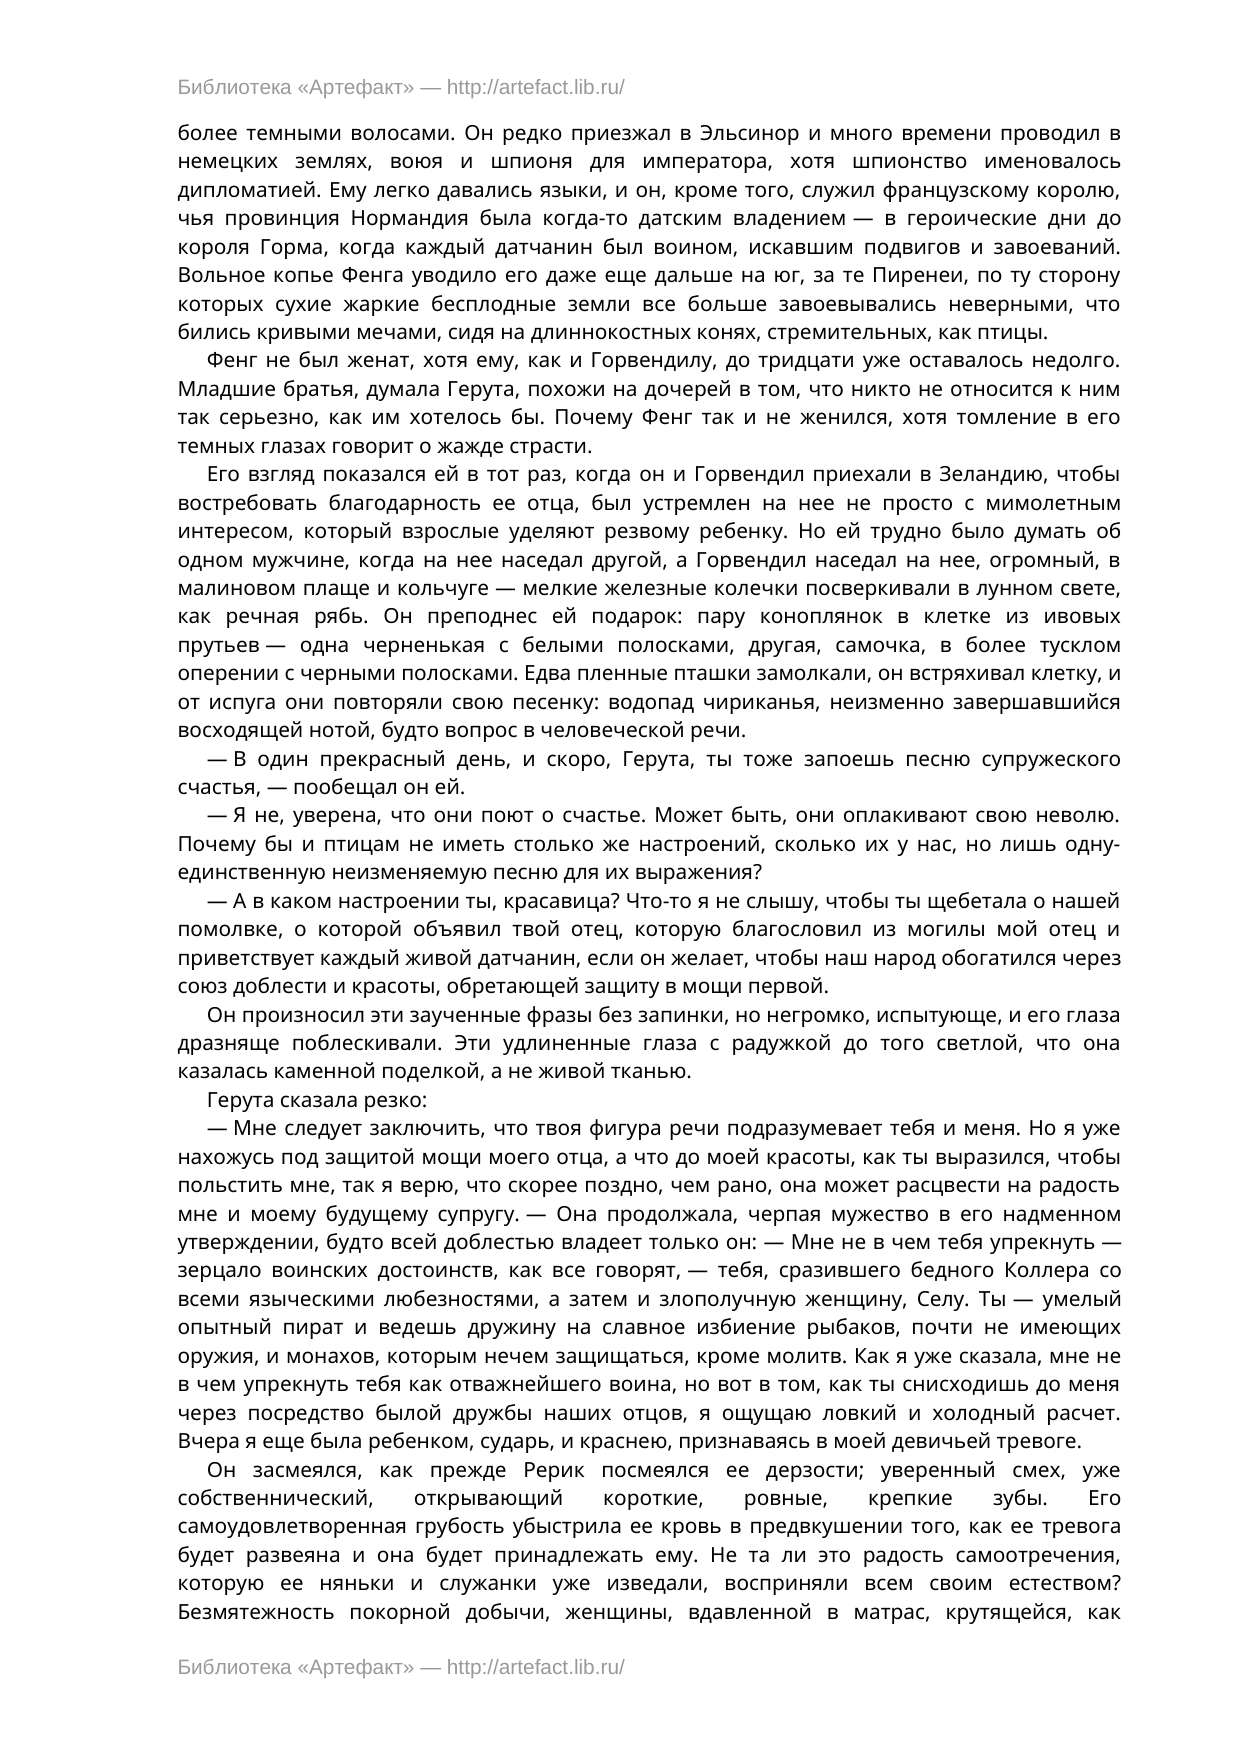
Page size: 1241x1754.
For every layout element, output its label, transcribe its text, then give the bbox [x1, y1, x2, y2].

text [177, 1455, 1122, 1625]
text — Я не, уверена, что они поют о счастье. Может быть, они оплакивают свою неволю. Почему бы и птицам не иметь столько же настроений, сколько их у нас, но лишь одну-единственную неизменяемую песню для их выражения? [177, 801, 1122, 886]
text — В один прекрасный день, и скоро, Герута, ты тоже запоешь песню супружеского счастья, — пообещал он ей. [177, 744, 1122, 801]
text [177, 118, 1122, 346]
text Его взгляд показался ей в тот раз, когда он и Горвендил приехали в Зеландию, чтобы востребовать благодарность ее отца, был устремлен на нее не просто с мимолетным интересом, который взрослые уделяют резвому ребенку. Но ей трудно было думать об одном мужчине, когда на нее наседал другой, а Горвендил наседал на нее, огромный, в малиновом плаще и кольчуге — мелкие железные колечки посверкивали в лунном свете, как речная рябь. Он преподнес ей подарок: пару коноплянок в клетке из ивовых прутьев — одна черненькая с белыми полосками, другая, самочка, в более тусклом оперении с черными полосками. Едва пленные пташки замолкали, он встряхивал клетку, и от испуга они повторяли свою песенку: водопад чириканья, неизменно завершавшийся восходящей нотой, будто вопрос в человеческой речи. [177, 459, 1122, 744]
text Он произносил эти заученные фразы без запинки, но негромко, испытующе, и его глаза дразняще поблескивали. Эти удлиненные глаза с радужкой до того светлой, что она казалась каменной поделкой, а не живой тканью. [177, 1000, 1122, 1085]
text Герута сказала резко: [177, 1085, 1122, 1113]
text — Мне следует заключить, что твоя фигура речи подразумевает тебя и меня. Но я уже нахожусь под защитой мощи моего отца, а что до моей красоты, как ты выразился, чтобы польстить мне, так я верю, что скорее поздно, чем рано, она может расцвести на радость мне и моему будущему супругу. — Она продолжала, черпая мужество в его надменном утверждении, будто всей доблестью владеет только он: — Мне не в чем тебя упрекнуть — зерцало воинских достоинств, как все говорят, — тебя, сразившего бедного Коллера со всеми языческими любезностями, а затем и злополучную женщину, Селу. Ты — умелый опытный пират и ведешь дружину на славное избиение рыбаков, почти не имеющих оружия, и монахов, которым нечем защищаться, кроме молитв. Как я уже сказала, мне не в чем упрекнуть тебя как отважнейшего воина, но вот в том, как ты снисходишь до меня через посредство былой дружбы наших отцов, я ощущаю ловкий и холодный расчет. Вчера я еще была ребенком, сударь, и краснею, признаваясь в моей девичьей тревоге. [177, 1113, 1122, 1455]
text Фенг не был женат, хотя ему, как и Горвендилу, до тридцати уже оставалось недолго. Младшие братья, думала Герута, похожи на дочерей в том, что никто не относится к ним так серьезно, как им хотелось бы. Почему Фенг так и не женился, хотя томление в его темных глазах говорит о жажде страсти. [177, 346, 1122, 459]
text — А в каком настроении ты, красавица? Что-то я не слышу, чтобы ты щебетала о нашей помолвке, о которой объявил твой отец, которую благословил из могилы мой отец и приветствует каждый живой датчанин, если он желает, чтобы наш народ обогатился через союз доблести и красоты, обретающей защиту в мощи первой. [177, 886, 1122, 1000]
